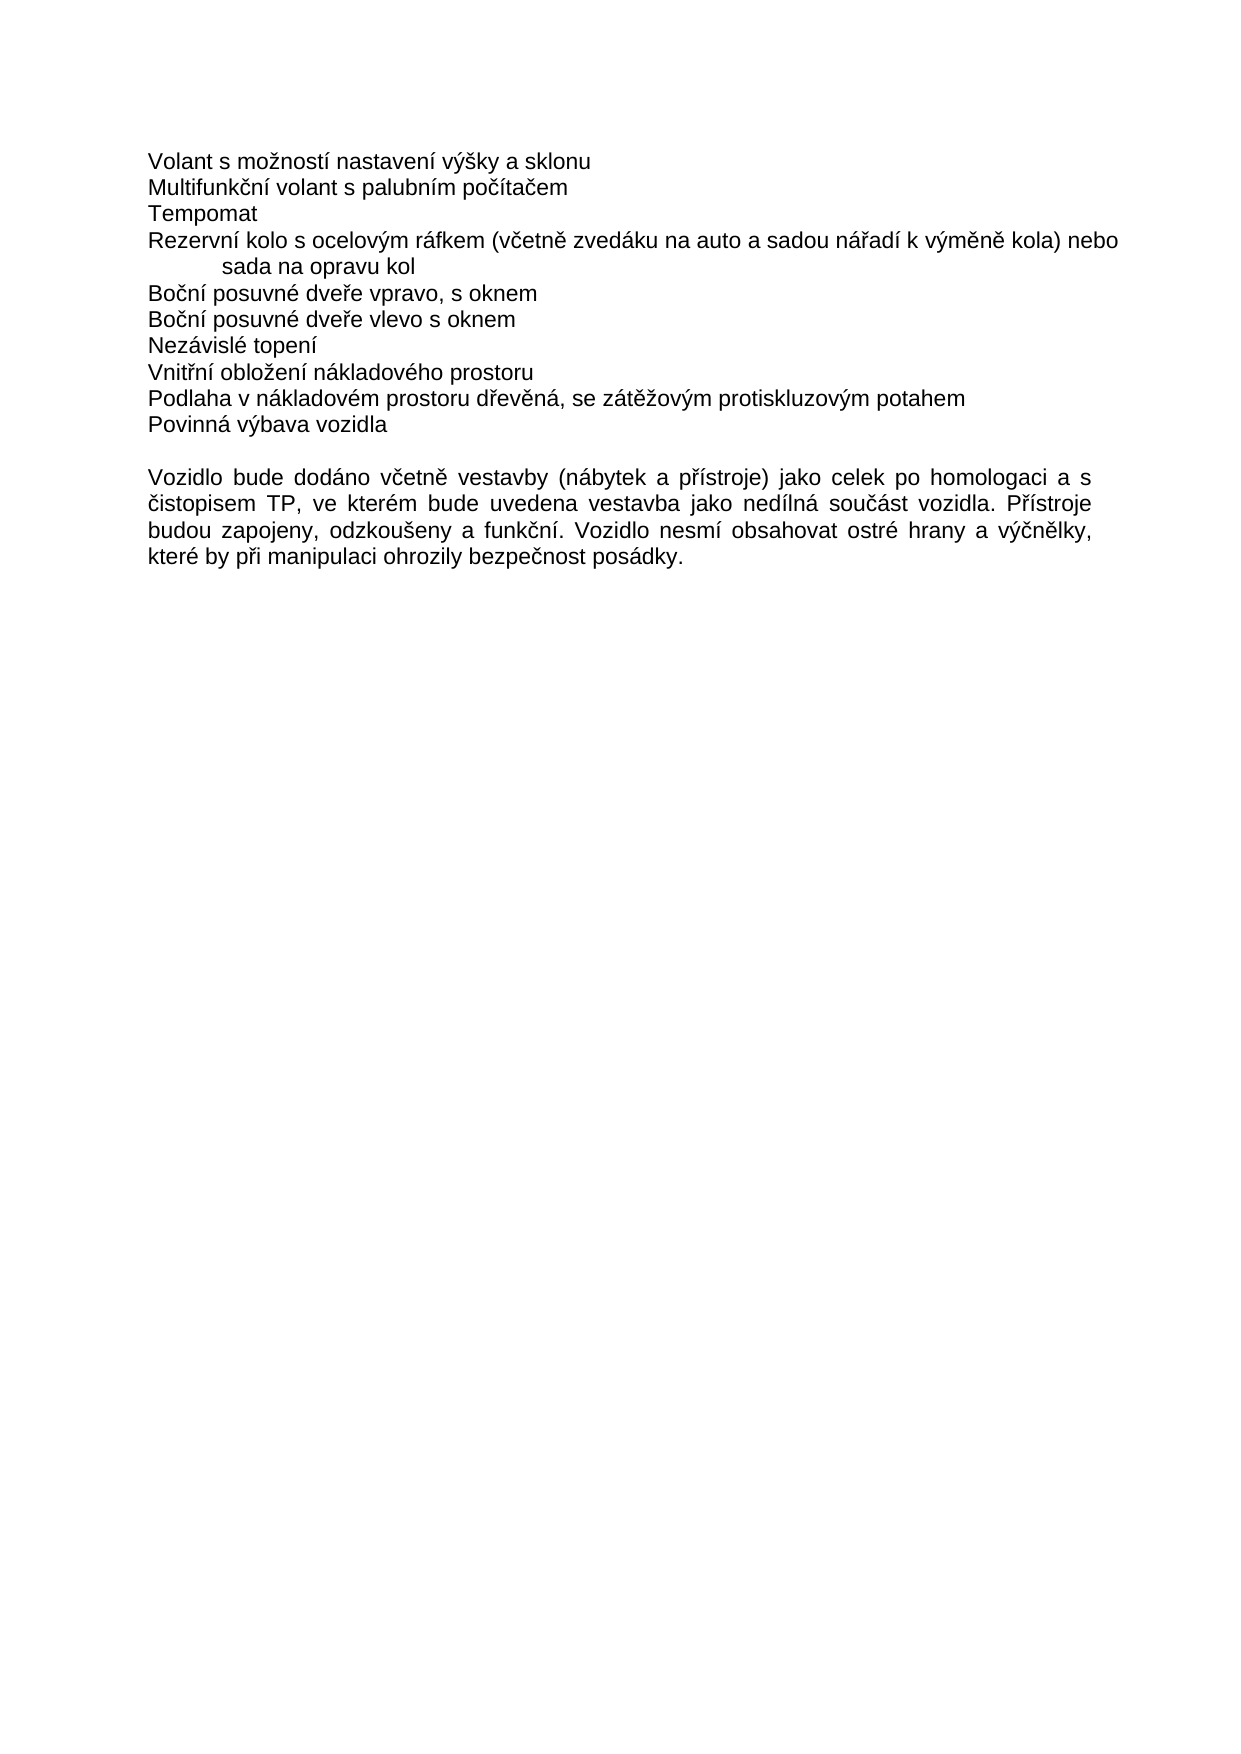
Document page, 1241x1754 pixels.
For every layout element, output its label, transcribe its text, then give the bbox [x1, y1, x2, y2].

text Rezervní kolo s ocelovým ráfkem (včetně zvedáku na auto a sadou nářadí k výměně kola) nebo sada na opravu kol [148, 227, 1142, 279]
text Volant s možností nastavení výšky a sklonu [148, 148, 1142, 174]
text Podlaha v nákladovém prostoru dřevěná, se zátěžovým protiskluzovým potahem [148, 385, 1142, 411]
text Multifunkční volant s palubním počítačem [148, 174, 1142, 200]
text Nezávislé topení [148, 332, 1142, 358]
text Vnitřní obložení nákladového prostoru [148, 358, 1142, 385]
text Boční posuvné dveře vpravo, s oknem [148, 279, 1142, 306]
text Vozidlo bude dodáno včetně vestavby (nábytek a přístroje) jako celek po homologaci a s čistopisem TP, ve kterém bude uvedena vestavba jako nedílná součást vozidla. Přístroje budou zapojeny, odzkoušeny a funkční. Vozidlo nesmí obsahovat ostré hrany a výčnělky, které by při manipulaci ohrozily bezpečnost posádky. [148, 464, 1092, 569]
text Tempomat [148, 200, 1142, 227]
text Povinná výbava vozidla [148, 411, 1142, 438]
text Boční posuvné dveře vlevo s oknem [148, 306, 1142, 332]
